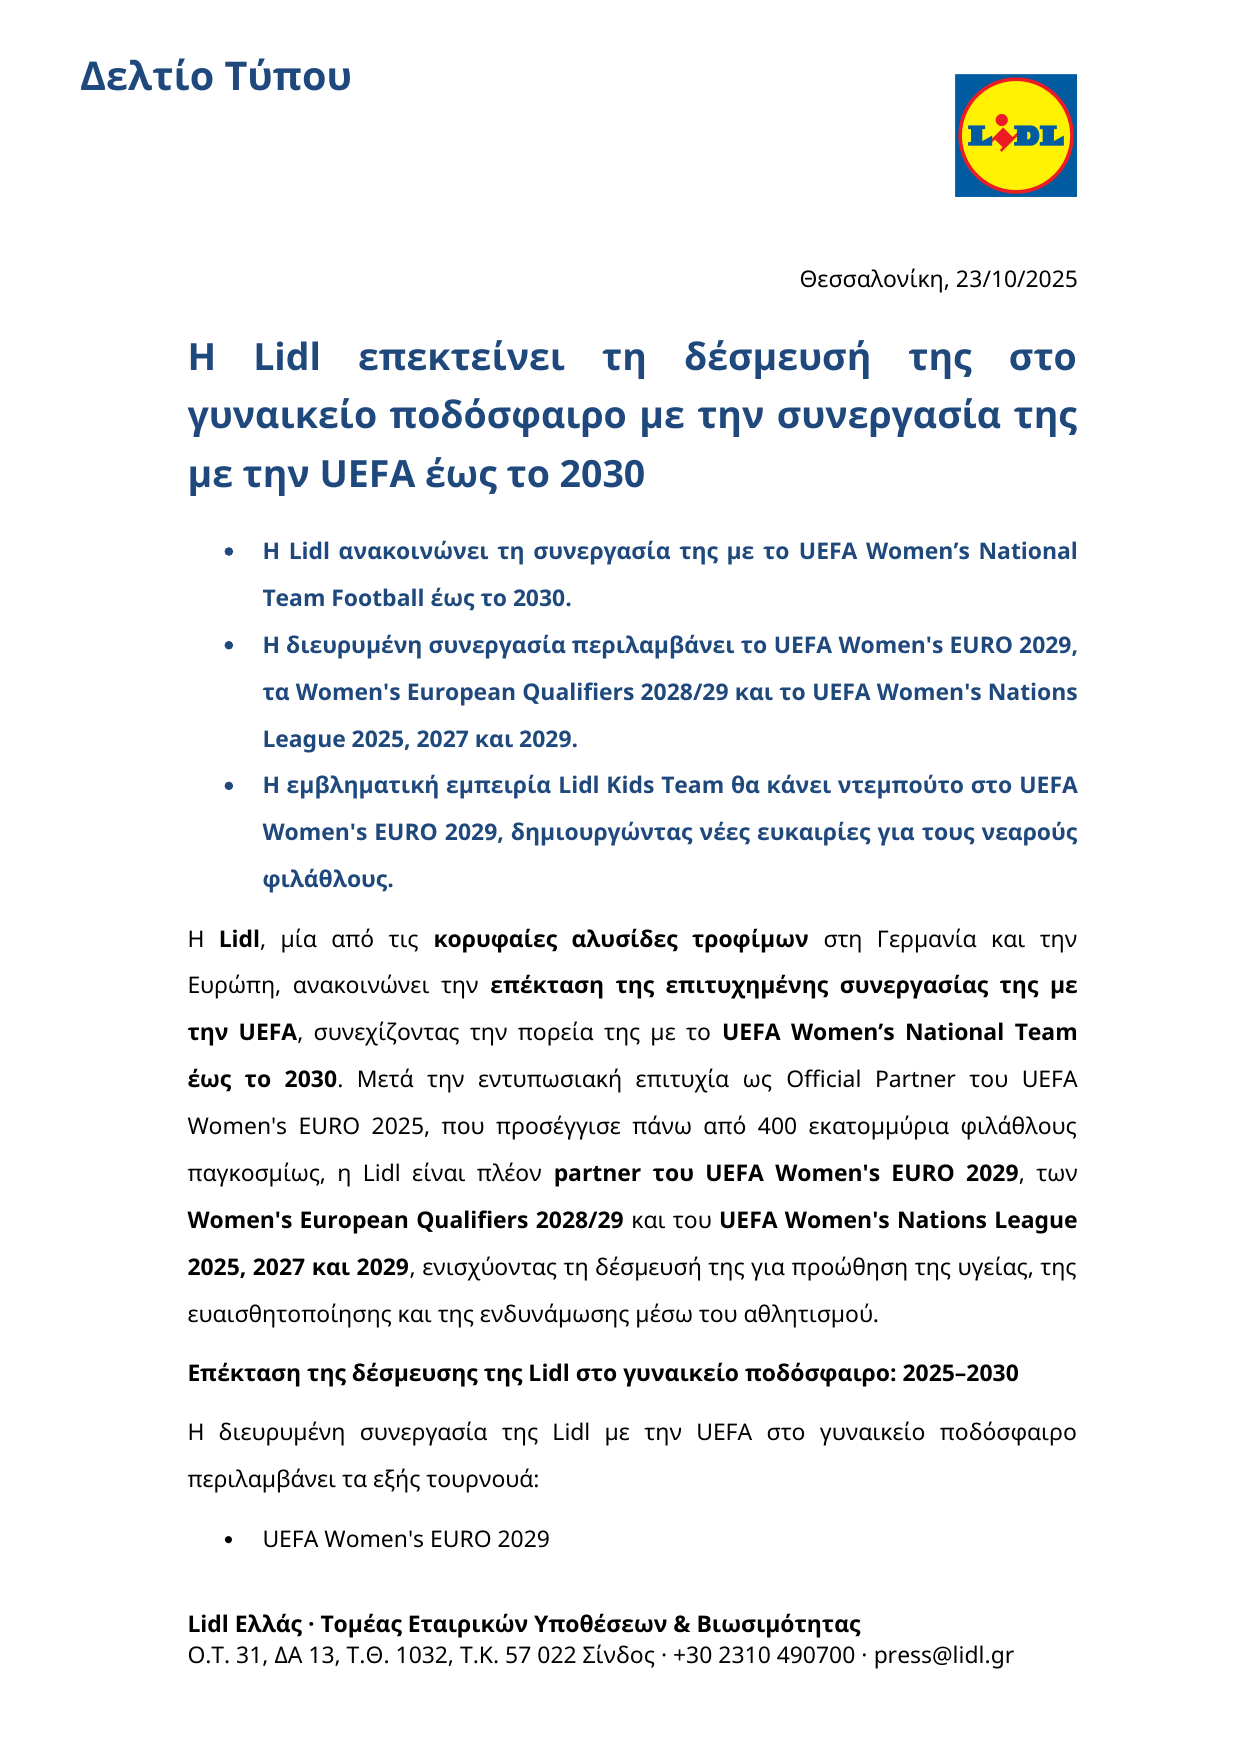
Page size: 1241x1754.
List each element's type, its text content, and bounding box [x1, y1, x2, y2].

text Η διευρυμένη συνεργασία της Lidl με την UEFA στο γυναικείο ποδόσφαιρο περιλαμβάνει τα εξής τουρνουά: [187, 1416, 1078, 1494]
picture [954, 73, 1078, 198]
list Η διευρυμένη συνεργασία περιλαμβάνει το UEFA Women's EURO 2029, τα Women's European Qualifiers 2028/29 και το UEFA Women's Nations League 2025, 2027 και 2029. [225, 629, 1078, 754]
text Η Lidl, μία από τις κορυφαίες αλυσίδες τροφίμων στη Γερμανία και την Ευρώπη, ανακοινώνει την επέκταση της επιτυχημένης συνεργασίας της με την UEFA, συνεχίζοντας την πορεία της με το UEFA Women’s National Team έως το 2030. Μετά την εντυπωσιακή επιτυχία ως Official Partner του UEFA Women's EURO 2025, που προσέγγισε πάνω από 400 εκατομμύρια φιλάθλους παγκοσμίως, η Lidl είναι πλέον partner του UEFA Women's EURO 2029, των Women's European Qualifiers 2028/29 και του UEFA Women's Nations League 2025, 2027 και 2029, ενισχύοντας τη δέσμευσή της για προώθηση της υγείας, της ευαισθητοποίησης και της ενδυνάμωσης μέσω του αθλητισμού. [187, 922, 1078, 1329]
text Επέκταση της δέσμευσης της Lidl στο γυναικείο ποδόσφαιρο: 2025–2030 [187, 1357, 1078, 1388]
text Η Lidl επεκτείνει τη δέσμευσή της στο γυναικείο ποδόσφαιρο με την συνεργασία της με την UEFA έως το 2030 [187, 330, 1078, 498]
list UEFA Women's EURO 2029 [225, 1522, 1078, 1554]
list Η Lidl ανακοινώνει τη συνεργασία της με το UEFA Women’s National Team Football έως το 2030. [225, 535, 1078, 613]
list Η εμβληματική εμπειρία Lidl Kids Team θα κάνει ντεμπούτο στο UEFA Women's EURO 2029, δημιουργώντας νέες ευκαιρίες για τους νεαρούς φιλάθλους. [225, 769, 1078, 894]
text Θεσσαλονίκη, 23/10/2025 [187, 263, 1078, 294]
